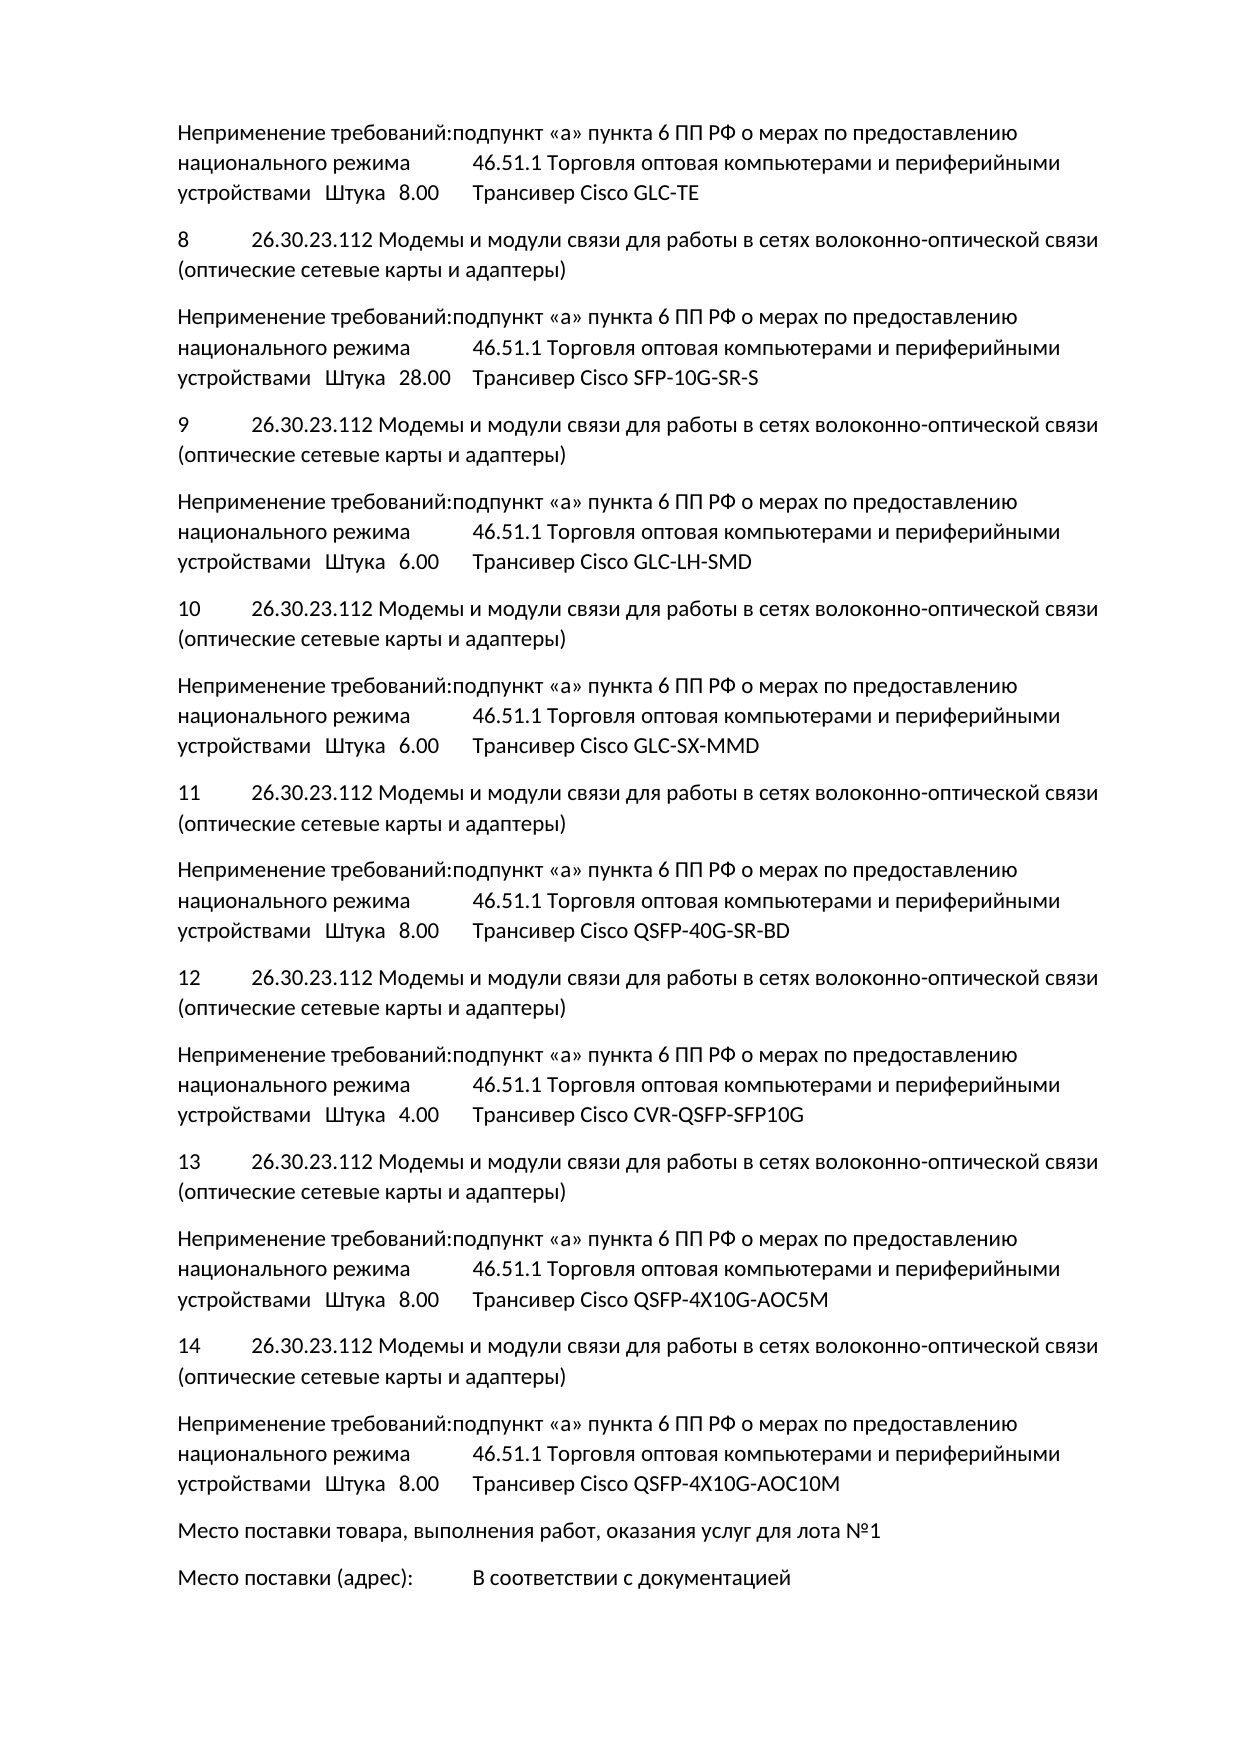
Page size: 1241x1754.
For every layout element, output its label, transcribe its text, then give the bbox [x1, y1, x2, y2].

text 12 26.30.23.112 Модемы и модули связи для работы в сетях волоконно-оптической связи (оптические сетевые карты и адаптеры) [177, 963, 1152, 1021]
text Неприменение требований:подпункт «а» пункта 6 ПП РФ о мерах по предоставлению национального режима 46.51.1 Торговля оптовая компьютерами и периферийными устройствами Штука 6.00 Трансивер Cisco GLC-SX-MMD [177, 671, 1152, 760]
text Неприменение требований:подпункт «а» пункта 6 ПП РФ о мерах по предоставлению национального режима 46.51.1 Торговля оптовая компьютерами и периферийными устройствами Штука 8.00 Трансивер Cisco GLC-TE [177, 118, 1152, 207]
text 10 26.30.23.112 Модемы и модули связи для работы в сетях волоконно-оптической связи (оптические сетевые карты и адаптеры) [177, 594, 1152, 652]
text Неприменение требований:подпункт «а» пункта 6 ПП РФ о мерах по предоставлению национального режима 46.51.1 Торговля оптовая компьютерами и периферийными устройствами Штука 6.00 Трансивер Cisco GLC-LH-SMD [177, 487, 1152, 575]
text 11 26.30.23.112 Модемы и модули связи для работы в сетях волоконно-оптической связи (оптические сетевые карты и адаптеры) [177, 778, 1152, 837]
text Неприменение требований:подпункт «а» пункта 6 ПП РФ о мерах по предоставлению национального режима 46.51.1 Торговля оптовая компьютерами и периферийными устройствами Штука 8.00 Трансивер Cisco QSFP-4X10G-AOC10M [177, 1409, 1152, 1497]
text Неприменение требований:подпункт «а» пункта 6 ПП РФ о мерах по предоставлению национального режима 46.51.1 Торговля оптовая компьютерами и периферийными устройствами Штука 4.00 Трансивер Сisco CVR-QSFP-SFP10G [177, 1040, 1152, 1128]
text Неприменение требований:подпункт «а» пункта 6 ПП РФ о мерах по предоставлению национального режима 46.51.1 Торговля оптовая компьютерами и периферийными устройствами Штука 8.00 Трансивер Cisco QSFP-40G-SR-BD [177, 856, 1152, 944]
text Неприменение требований:подпункт «а» пункта 6 ПП РФ о мерах по предоставлению национального режима 46.51.1 Торговля оптовая компьютерами и периферийными устройствами Штука 8.00 Трансивер Cisco QSFP-4X10G-AOC5M [177, 1224, 1152, 1313]
text Место поставки (адрес): В соответствии с документацией [177, 1563, 1152, 1591]
text Место поставки товара, выполнения работ, оказания услуг для лота №1 [177, 1516, 1152, 1544]
text 8 26.30.23.112 Модемы и модули связи для работы в сетях волоконно-оптической связи (оптические сетевые карты и адаптеры) [177, 225, 1152, 284]
text 9 26.30.23.112 Модемы и модули связи для работы в сетях волоконно-оптической связи (оптические сетевые карты и адаптеры) [177, 410, 1152, 468]
text 14 26.30.23.112 Модемы и модули связи для работы в сетях волоконно-оптической связи (оптические сетевые карты и адаптеры) [177, 1332, 1152, 1390]
text 13 26.30.23.112 Модемы и модули связи для работы в сетях волоконно-оптической связи (оптические сетевые карты и адаптеры) [177, 1147, 1152, 1206]
text Неприменение требований:подпункт «а» пункта 6 ПП РФ о мерах по предоставлению национального режима 46.51.1 Торговля оптовая компьютерами и периферийными устройствами Штука 28.00 Трансивер Cisco SFP-10G-SR-S [177, 302, 1152, 391]
